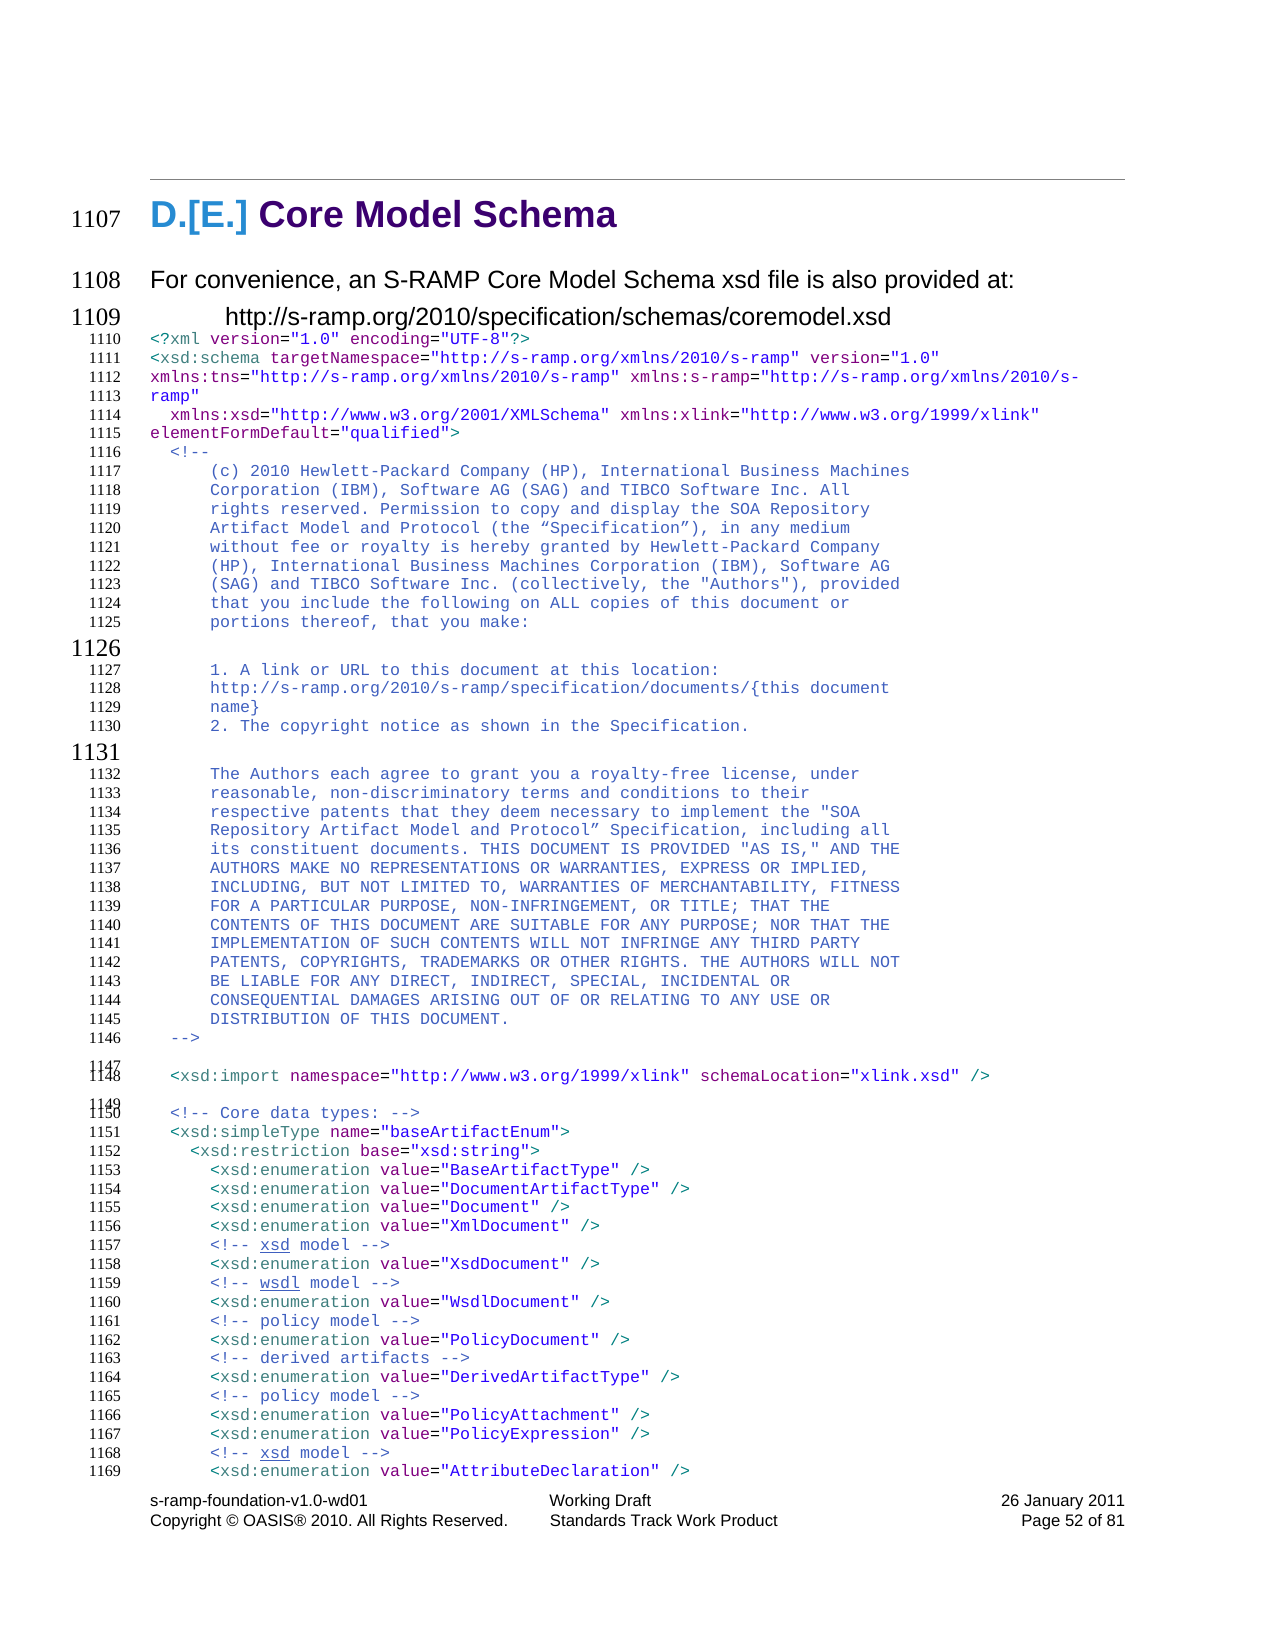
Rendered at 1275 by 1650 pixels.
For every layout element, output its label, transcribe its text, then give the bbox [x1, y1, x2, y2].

text name} [150, 699, 1125, 718]
text portions thereof, that you make: [150, 614, 1125, 632]
text xmlns:xsd="http://www.w3.org/2001/XMLSchema" xmlns:xlink="http://www.w3.org/1999/xlink" elementFormDefault="qualified"> [150, 406, 1125, 444]
subtitle Core Model Schema [150, 180, 1125, 236]
text <xsd:enumeration value="XmlDocument" /> [150, 1218, 1125, 1237]
text PATENTS, COPYRIGHTS, TRADEMARKS OR OTHER RIGHTS. THE AUTHORS WILL NOT [150, 954, 1125, 973]
text <xsd:enumeration value="PolicyDocument" /> [150, 1331, 1125, 1350]
text without fee or royalty is hereby granted by Hewlett-Packard Company [150, 538, 1125, 557]
text For convenience, an S-RAMP Core Model Schema xsd file is also provided at: [150, 265, 1125, 294]
text BE LIABLE FOR ANY DIRECT, INDIRECT, SPECIAL, INCIDENTAL OR [150, 973, 1125, 992]
text <xsd:import namespace="http://www.w3.org/1999/xlink" schemaLocation="xlink.xsd" /> [150, 1067, 1125, 1086]
text <!-- xsd model --> [150, 1444, 1125, 1463]
text <xsd:enumeration value="DerivedArtifactType" /> [150, 1369, 1125, 1388]
text <!-- derived artifacts --> [150, 1350, 1125, 1369]
text (HP), International Business Machines Corporation (IBM), Software AG [150, 557, 1125, 576]
text Artifact Model and Protocol (the “Specification”), in any medium [150, 519, 1125, 538]
text <xsd:enumeration value="Document" /> [150, 1199, 1125, 1218]
text (SAG) and TIBCO Software Inc. (collectively, the "Authors"), provided [150, 576, 1125, 595]
text Corporation (IBM), Software AG (SAG) and TIBCO Software Inc. All [150, 482, 1125, 501]
text <!-- policy model --> [150, 1388, 1125, 1406]
text FOR A PARTICULAR PURPOSE, NON-INFRINGEMENT, OR TITLE; THAT THE [150, 897, 1125, 916]
text http://s-ramp.org/2010/s-ramp/specification/documents/{this document [150, 680, 1125, 699]
text (c) 2010 Hewlett-Packard Company (HP), International Business Machines [150, 463, 1125, 482]
text <xsd:enumeration value="BaseArtifactType" /> [150, 1161, 1125, 1180]
text DISTRIBUTION OF THIS DOCUMENT. [150, 1011, 1125, 1029]
text respective patents that they deem necessary to implement the "SOA [150, 803, 1125, 822]
text The Authors each agree to grant you a royalty-free license, under [150, 765, 1125, 784]
text AUTHORS MAKE NO REPRESENTATIONS OR WARRANTIES, EXPRESS OR IMPLIED, [150, 860, 1125, 878]
text http://s-ramp.org/2010/specification/schemas/coremodel.xsd [225, 302, 1125, 331]
text <!-- policy model --> [150, 1312, 1125, 1331]
text CONSEQUENTIAL DAMAGES ARISING OUT OF OR RELATING TO ANY USE OR [150, 992, 1125, 1011]
text --> [150, 1029, 1125, 1048]
text <?xml version="1.0" encoding="UTF-8"?> [150, 331, 1125, 350]
text <xsd:enumeration value="XsdDocument" /> [150, 1256, 1125, 1274]
text <xsd:enumeration value="WsdlDocument" /> [150, 1293, 1125, 1312]
text INCLUDING, BUT NOT LIMITED TO, WARRANTIES OF MERCHANTABILITY, FITNESS [150, 878, 1125, 897]
text that you include the following on ALL copies of this document or [150, 595, 1125, 614]
text <xsd:enumeration value="PolicyExpression" /> [150, 1425, 1125, 1444]
text <xsd:simpleType name="baseArtifactEnum"> [150, 1124, 1125, 1142]
text <xsd:restriction base="xsd:string"> [150, 1142, 1125, 1161]
text <xsd:schema targetNamespace="http://s-ramp.org/xmlns/2010/s-ramp" version="1.0" xmlns:tns="http://s-ramp.org/xmlns/2010/s-ramp" xmlns:s-ramp="http://s-ramp.org/xmlns/2010/s-ramp" [150, 350, 1125, 406]
text <xsd:enumeration value="AttributeDeclaration" /> [150, 1463, 1125, 1482]
text <xsd:enumeration value="DocumentArtifactType" /> [150, 1180, 1125, 1199]
text 2. The copyright notice as shown in the Specification. [150, 718, 1125, 737]
text Repository Artifact Model and Protocol” Specification, including all [150, 822, 1125, 841]
text <!-- xsd model --> [150, 1237, 1125, 1256]
text rights reserved. Permission to copy and display the SOA Repository [150, 501, 1125, 519]
text <xsd:enumeration value="PolicyAttachment" /> [150, 1406, 1125, 1425]
text <!-- wsdl model --> [150, 1274, 1125, 1293]
text <!-- [150, 444, 1125, 463]
text 1. A link or URL to this document at this location: [150, 661, 1125, 680]
text reasonable, non-discriminatory terms and conditions to their [150, 784, 1125, 803]
text <!-- Core data types: --> [150, 1105, 1125, 1124]
text its constituent documents. THIS DOCUMENT IS PROVIDED "AS IS," AND THE [150, 841, 1125, 860]
text IMPLEMENTATION OF SUCH CONTENTS WILL NOT INFRINGE ANY THIRD PARTY [150, 935, 1125, 954]
text CONTENTS OF THIS DOCUMENT ARE SUITABLE FOR ANY PURPOSE; NOR THAT THE [150, 916, 1125, 935]
